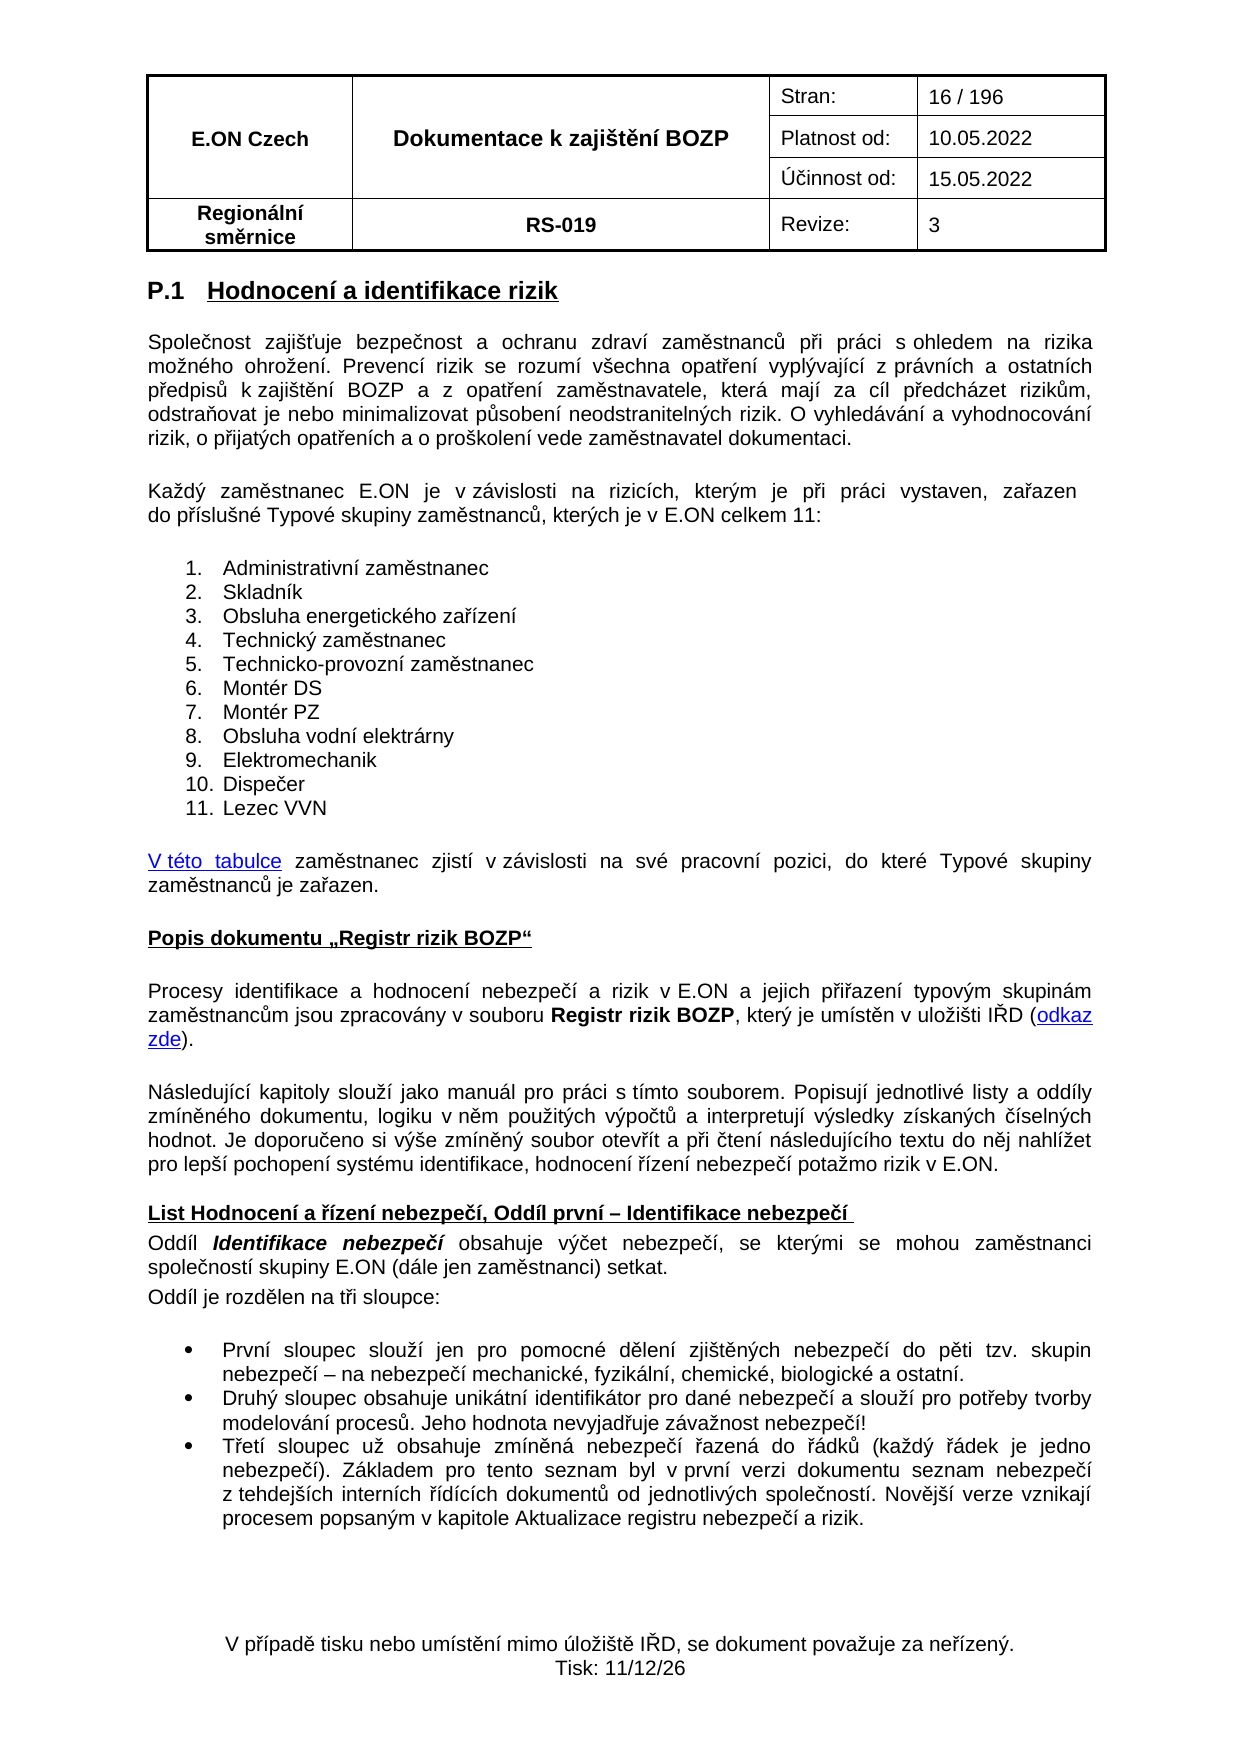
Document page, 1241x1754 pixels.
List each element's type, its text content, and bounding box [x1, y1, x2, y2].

text Hodnocení a identifikace rizik [147, 276, 1092, 305]
text Procesy identifikace a hodnocení nebezpečí a rizik v E.ON a jejich přiřazení typovým skupinám zaměstnancům jsou zpracovány v souboru Registr rizik BOZP, který je umístěn v uložišti IŘD (odkaz zde). [148, 979, 1092, 1051]
list První sloupec slouží jen pro pomocné dělení zjištěných nebezpečí do pěti tzv. skupin nebezpečí – na nebezpečí mechanické, fyzikální, chemické, biologické a ostatní. [185, 1338, 1092, 1386]
text Společnost zajišťuje bezpečnost a ochranu zdraví zaměstnanců při práci s ohledem na rizika možného ohrožení. Prevencí rizik se rozumí všechna opatření vyplývající z právních a ostatních předpisů k zajištění BOZP a z opatření zaměstnavatele, která mají za cíl předcházet rizikům, odstraňovat je nebo minimalizovat působení neodstranitelných rizik. O vyhledávání a vyhodnocování rizik, o přijatých opatřeních a o proškolení vede zaměstnavatel dokumentaci. [148, 330, 1092, 450]
list Obsluha energetického zařízení [185, 604, 1092, 628]
list Technicko-provozní zaměstnanec [185, 652, 1092, 676]
text V této tabulce zaměstnanec zjistí v závislosti na své pracovní pozici, do které Typové skupiny zaměstnanců je zařazen. [148, 849, 1092, 897]
list Administrativní zaměstnanec [185, 556, 1092, 580]
list Druhý sloupec obsahuje unikátní identifikátor pro dané nebezpečí a slouží pro potřeby tvorby modelování procesů. Jeho hodnota nevyjadřuje závažnost nebezpečí! [185, 1386, 1092, 1434]
list Skladník [185, 580, 1092, 604]
list Obsluha vodní elektrárny [185, 724, 1092, 748]
text Oddíl Identifikace nebezpečí obsahuje výčet nebezpečí, se kterými se mohou zaměstnanci společností skupiny E.ON (dále jen zaměstnanci) setkat. [148, 1231, 1092, 1279]
list Montér PZ [185, 700, 1092, 724]
list Třetí sloupec už obsahuje zmíněná nebezpečí řazená do řádků (každý řádek je jedno nebezpečí). Základem pro tento seznam byl v první verzi dokumentu seznam nebezpečí z tehdejších interních řídících dokumentů od jednotlivých společností. Novější verze vznikají procesem popsaným v kapitole Aktualizace registru nebezpečí a rizik. [185, 1434, 1092, 1530]
text Každý zaměstnanec E.ON je v závislosti na rizicích, kterým je při práci vystaven, zařazen do příslušné Typové skupiny zaměstnanců, kterých je v E.ON celkem 11: [148, 479, 1092, 527]
list Montér DS [185, 676, 1092, 700]
list Lezec VVN [185, 796, 1092, 819]
text Následující kapitoly slouží jako manuál pro práci s tímto souborem. Popisují jednotlivé listy a oddíly zmíněného dokumentu, logiku v něm použitých výpočtů a interpretují výsledky získaných číselných hodnot. Je doporučeno si výše zmíněný soubor otevřít a při čtení následujícího textu do něj nahlížet pro lepší pochopení systému identifikace, hodnocení řízení nebezpečí potažmo rizik v E.ON. [148, 1080, 1092, 1176]
subtitle List Hodnocení a řízení nebezpečí, Oddíl první – Identifikace nebezpečí [148, 1201, 1092, 1225]
list Dispečer [185, 772, 1092, 796]
subtitle Popis dokumentu „Registr rizik BOZP“ [148, 926, 1092, 950]
list Elektromechanik [185, 748, 1092, 772]
list Technický zaměstnanec [185, 628, 1092, 652]
text Oddíl je rozdělen na tři sloupce: [148, 1285, 1092, 1309]
